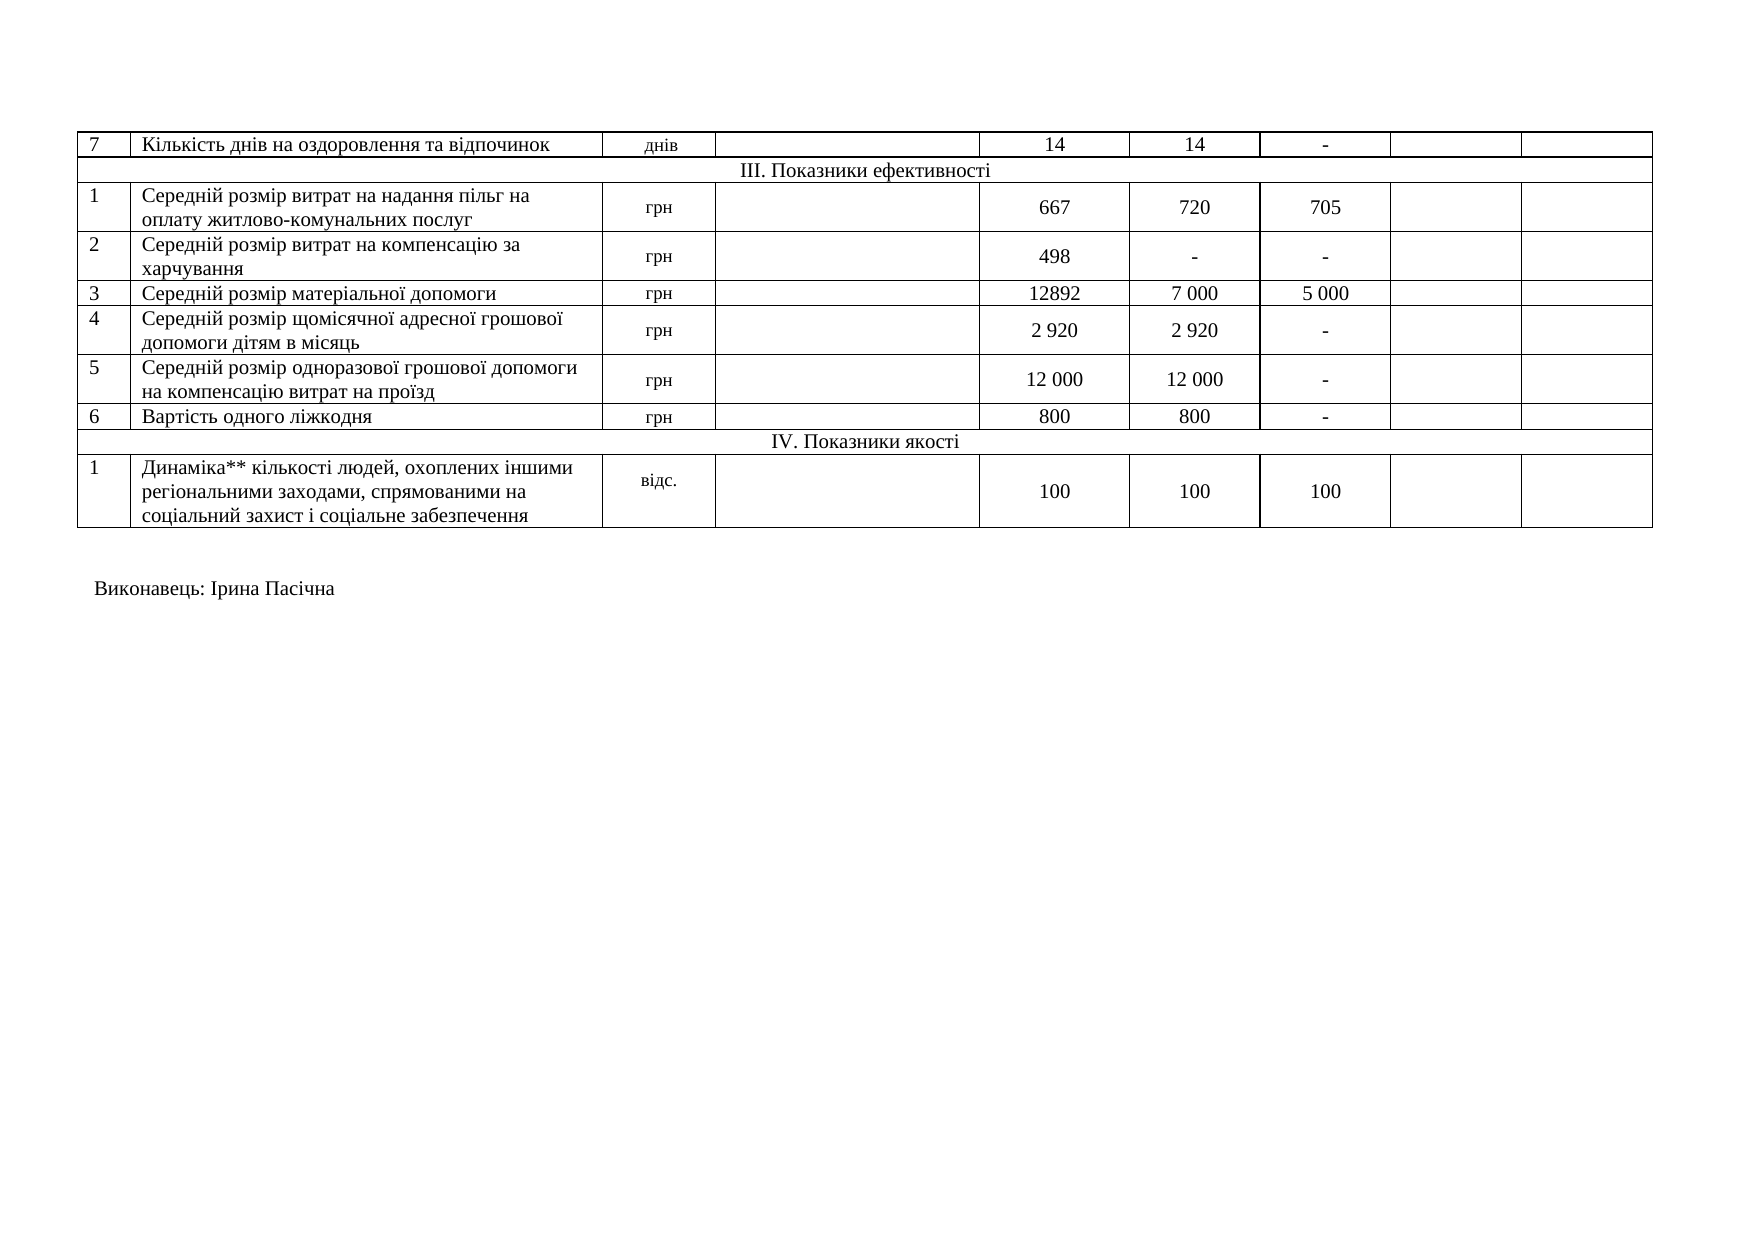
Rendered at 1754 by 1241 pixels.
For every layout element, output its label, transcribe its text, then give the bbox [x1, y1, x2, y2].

table_cell 3 [78, 281, 130, 305]
table_cell 100 [1130, 455, 1259, 527]
table_cell відс. [603, 455, 715, 527]
table_cell 12 000 [980, 355, 1129, 403]
table_cell [1522, 455, 1652, 527]
table_cell грн [603, 355, 715, 403]
table_cell 5 [78, 355, 130, 403]
table_cell - [1261, 133, 1390, 156]
table_cell - [1130, 232, 1259, 280]
table_cell [1522, 306, 1652, 354]
table_cell 2 [78, 232, 130, 280]
table_cell [716, 281, 979, 305]
table_cell [1391, 355, 1521, 403]
table_cell 14 [1130, 133, 1259, 156]
table_cell грн [603, 183, 715, 231]
table_cell [1391, 455, 1521, 527]
table_cell 100 [1261, 455, 1390, 527]
table_cell - [1261, 355, 1390, 403]
table_cell ІІІ. Показники ефективності [78, 158, 1652, 182]
table_cell Середній розмір витрат на компенсацію за харчування [131, 232, 602, 280]
table_cell Вартість одного ліжкодня [131, 404, 602, 428]
table_cell 800 [980, 404, 1129, 428]
table_cell 12892 [980, 281, 1129, 305]
table_cell 705 [1261, 183, 1390, 231]
table_cell 800 [1130, 404, 1259, 428]
table_cell 12 000 [1130, 355, 1259, 403]
table_cell [716, 355, 979, 403]
table_cell IV. Показники якості [78, 430, 1652, 453]
table_cell 2 920 [980, 306, 1129, 354]
table_cell [716, 183, 979, 231]
table_cell Середній розмір щомісячної адресної грошової допомоги дітям в місяць [131, 306, 602, 354]
table_cell [716, 455, 979, 527]
table_cell 6 [78, 404, 130, 428]
table_cell 2 920 [1130, 306, 1259, 354]
table_cell 498 [980, 232, 1129, 280]
table_cell Кількість днів на оздоровлення та відпочинок [131, 133, 602, 156]
table_cell 5 000 [1261, 281, 1390, 305]
table_cell Середній розмір одноразової грошової допомоги на компенсацію витрат на проїзд [131, 355, 602, 403]
table_cell [1391, 281, 1521, 305]
table_cell - [1261, 232, 1390, 280]
table_cell Середній розмір витрат на надання пільг на оплату житлово-комунальних послуг [131, 183, 602, 231]
table_cell 7 000 [1130, 281, 1259, 305]
table_cell 7 [78, 133, 130, 156]
table_cell 100 [980, 455, 1129, 527]
table_cell грн [603, 281, 715, 305]
table_cell [1522, 355, 1652, 403]
table_cell [1522, 232, 1652, 280]
table_cell - [1261, 306, 1390, 354]
table_cell грн [603, 404, 715, 428]
table_cell [1522, 183, 1652, 231]
table_cell днів [603, 133, 715, 156]
text Виконавець: Ірина Пасічна [89, 576, 1665, 600]
table_cell [716, 133, 979, 156]
table_cell [1522, 281, 1652, 305]
table_cell [1391, 404, 1521, 428]
table_cell [1522, 404, 1652, 428]
table_cell Середній розмір матеріальної допомоги [131, 281, 602, 305]
table_cell [1391, 306, 1521, 354]
table_cell 14 [980, 133, 1129, 156]
table_cell 4 [78, 306, 130, 354]
table_cell [1391, 232, 1521, 280]
table_cell - [1261, 404, 1390, 428]
table_cell Динаміка** кількості людей, охоплених іншими регіональними заходами, спрямованими на соціальний захист і соціальне забезпечення [131, 455, 602, 527]
table_cell [1391, 183, 1521, 231]
table_cell [716, 404, 979, 428]
table_cell 667 [980, 183, 1129, 231]
table_cell грн [603, 306, 715, 354]
table_cell [716, 232, 979, 280]
table_cell грн [603, 232, 715, 280]
table_cell 1 [78, 183, 130, 231]
table_cell [1391, 133, 1521, 156]
table_cell 1 [78, 455, 130, 527]
table_cell [1522, 133, 1652, 156]
table_cell [716, 306, 979, 354]
table_cell 720 [1130, 183, 1259, 231]
